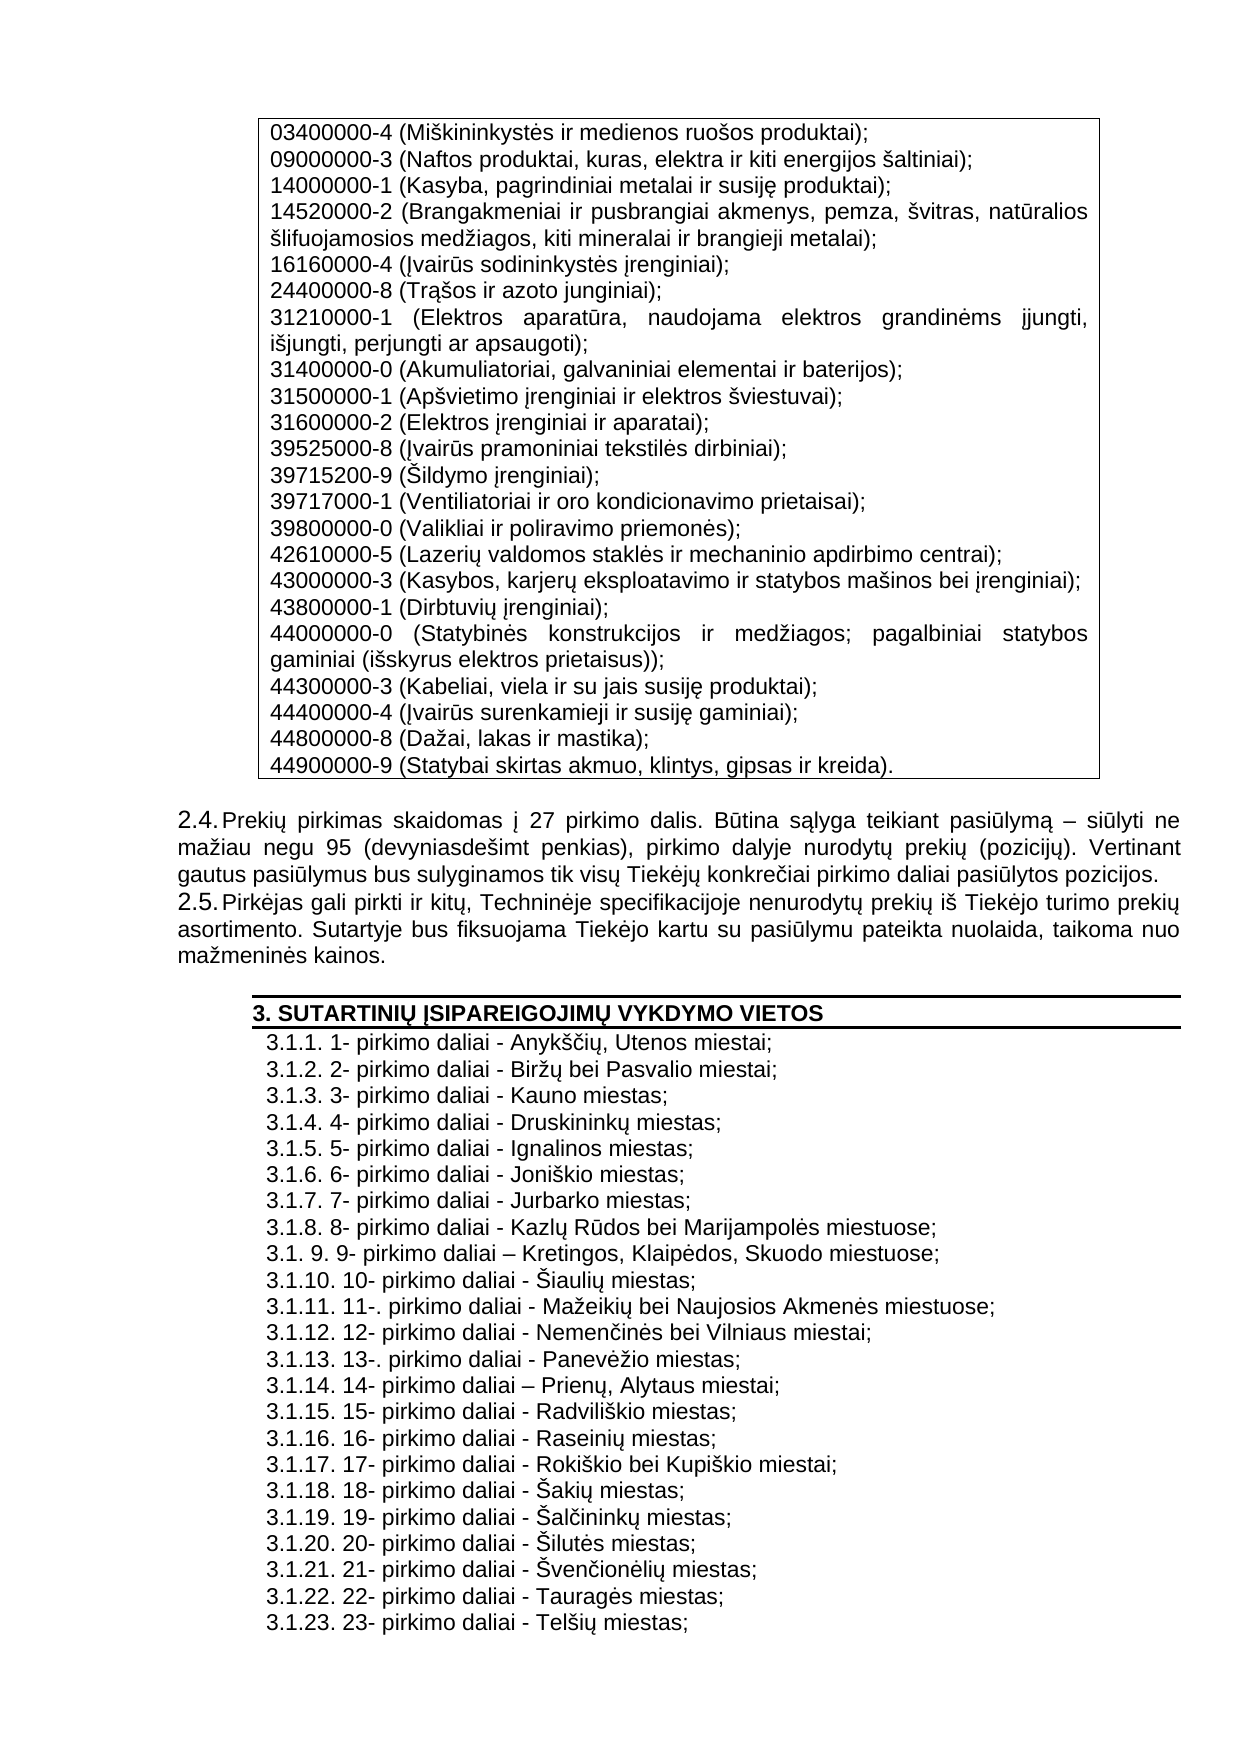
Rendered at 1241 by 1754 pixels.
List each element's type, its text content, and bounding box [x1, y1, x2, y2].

text 3.1.7. 7- pirkimo daliai - Jurbarko miestas; [266, 1187, 1181, 1214]
text 3.1.15. 15- pirkimo daliai - Radviliškio miestas; [266, 1398, 1181, 1425]
text 3.1.11. 11-. pirkimo daliai - Mažeikių bei Naujosios Akmenės miestuose; [266, 1293, 1181, 1319]
text 3.1.1. 1- pirkimo daliai - Anykščių, Utenos miestai; [207, 1029, 1181, 1056]
list 3. SUTARTINIŲ ĮSIPAREIGOJIMŲ VYKDYMO VIETOS [252, 998, 1181, 1026]
text 3.1.21. 21- pirkimo daliai - Švenčionėlių miestas; [266, 1556, 1181, 1583]
text 3.1.19. 19- pirkimo daliai - Šalčininkų miestas; [266, 1504, 1181, 1530]
text 3.1.12. 12- pirkimo daliai - Nemenčinės bei Vilniaus miestai; [266, 1319, 1181, 1346]
list Prekių pirkimas skaidomas į 27 pirkimo dalis. Būtina sąlyga teikiant pasiūlymą – siūlyti ne mažiau negu 95 (devyniasdešimt penkias), pirkimo dalyje nurodytų prekių (pozicijų). Vertinant gautus pasiūlymus bus sulyginamos tik visų Tiekėjų konkrečiai pirkimo daliai pasiūlytos pozicijos. [177, 834, 1181, 887]
text 3.1.23. 23- pirkimo daliai - Telšių miestas; [266, 1609, 1181, 1636]
text 3.1.6. 6- pirkimo daliai - Joniškio miestas; [266, 1161, 1181, 1187]
text 3.1.10. 10- pirkimo daliai - Šiaulių miestas; [266, 1267, 1181, 1293]
text 3.1.4. 4- pirkimo daliai - Druskininkų miestas; [266, 1108, 1181, 1135]
text 3.1. 9. 9- pirkimo daliai – Kretingos, Klaipėdos, Skuodo miestuose; [266, 1240, 1181, 1267]
text 3.1.2. 2- pirkimo daliai - Biržų bei Pasvalio miestai; [266, 1056, 1181, 1082]
text 3.1.18. 18- pirkimo daliai - Šakių miestas; [266, 1477, 1181, 1504]
text 3.1.17. 17- pirkimo daliai - Rokiškio bei Kupiškio miestai; [266, 1451, 1181, 1477]
list Pirkėjas gali pirkti ir kitų, Techninėje specifikacijoje nenurodytų prekių iš Tiekėjo turimo prekių asortimento. Sutartyje bus fiksuojama Tiekėjo kartu su pasiūlymu pateikta nuolaida, taikoma nuo mažmeninės kainos. [177, 887, 1181, 968]
text 3.1.5. 5- pirkimo daliai - Ignalinos miestas; [266, 1135, 1181, 1161]
text 3.1.16. 16- pirkimo daliai - Raseinių miestas; [266, 1425, 1181, 1451]
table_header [259, 119, 1099, 778]
list Prekių pirkimas skaidomas į 27 pirkimo dalis. Būtina sąlyga teikiant pasiūlymą – siūlyti ne mažiau negu 95 (devyniasdešimt penkias), pirkimo dalyje nurodytų prekių (pozicijų). Vertinant gautus pasiūlymus bus sulyginamos tik visų Tiekėjų konkrečiai pirkimo daliai pasiūlytos pozicijos. [177, 805, 1181, 834]
text 3.1.14. 14- pirkimo daliai – Prienų, Alytaus miestai; [266, 1372, 1181, 1398]
text 3.1.20. 20- pirkimo daliai - Šilutės miestas; [266, 1530, 1181, 1556]
text 3.1.3. 3- pirkimo daliai - Kauno miestas; [266, 1082, 1181, 1108]
text 3.1.8. 8- pirkimo daliai - Kazlų Rūdos bei Marijampolės miestuose; [266, 1214, 1181, 1240]
text 3.1.13. 13-. pirkimo daliai - Panevėžio miestas; [266, 1346, 1181, 1372]
text 3.1.22. 22- pirkimo daliai - Tauragės miestas; [266, 1583, 1181, 1609]
